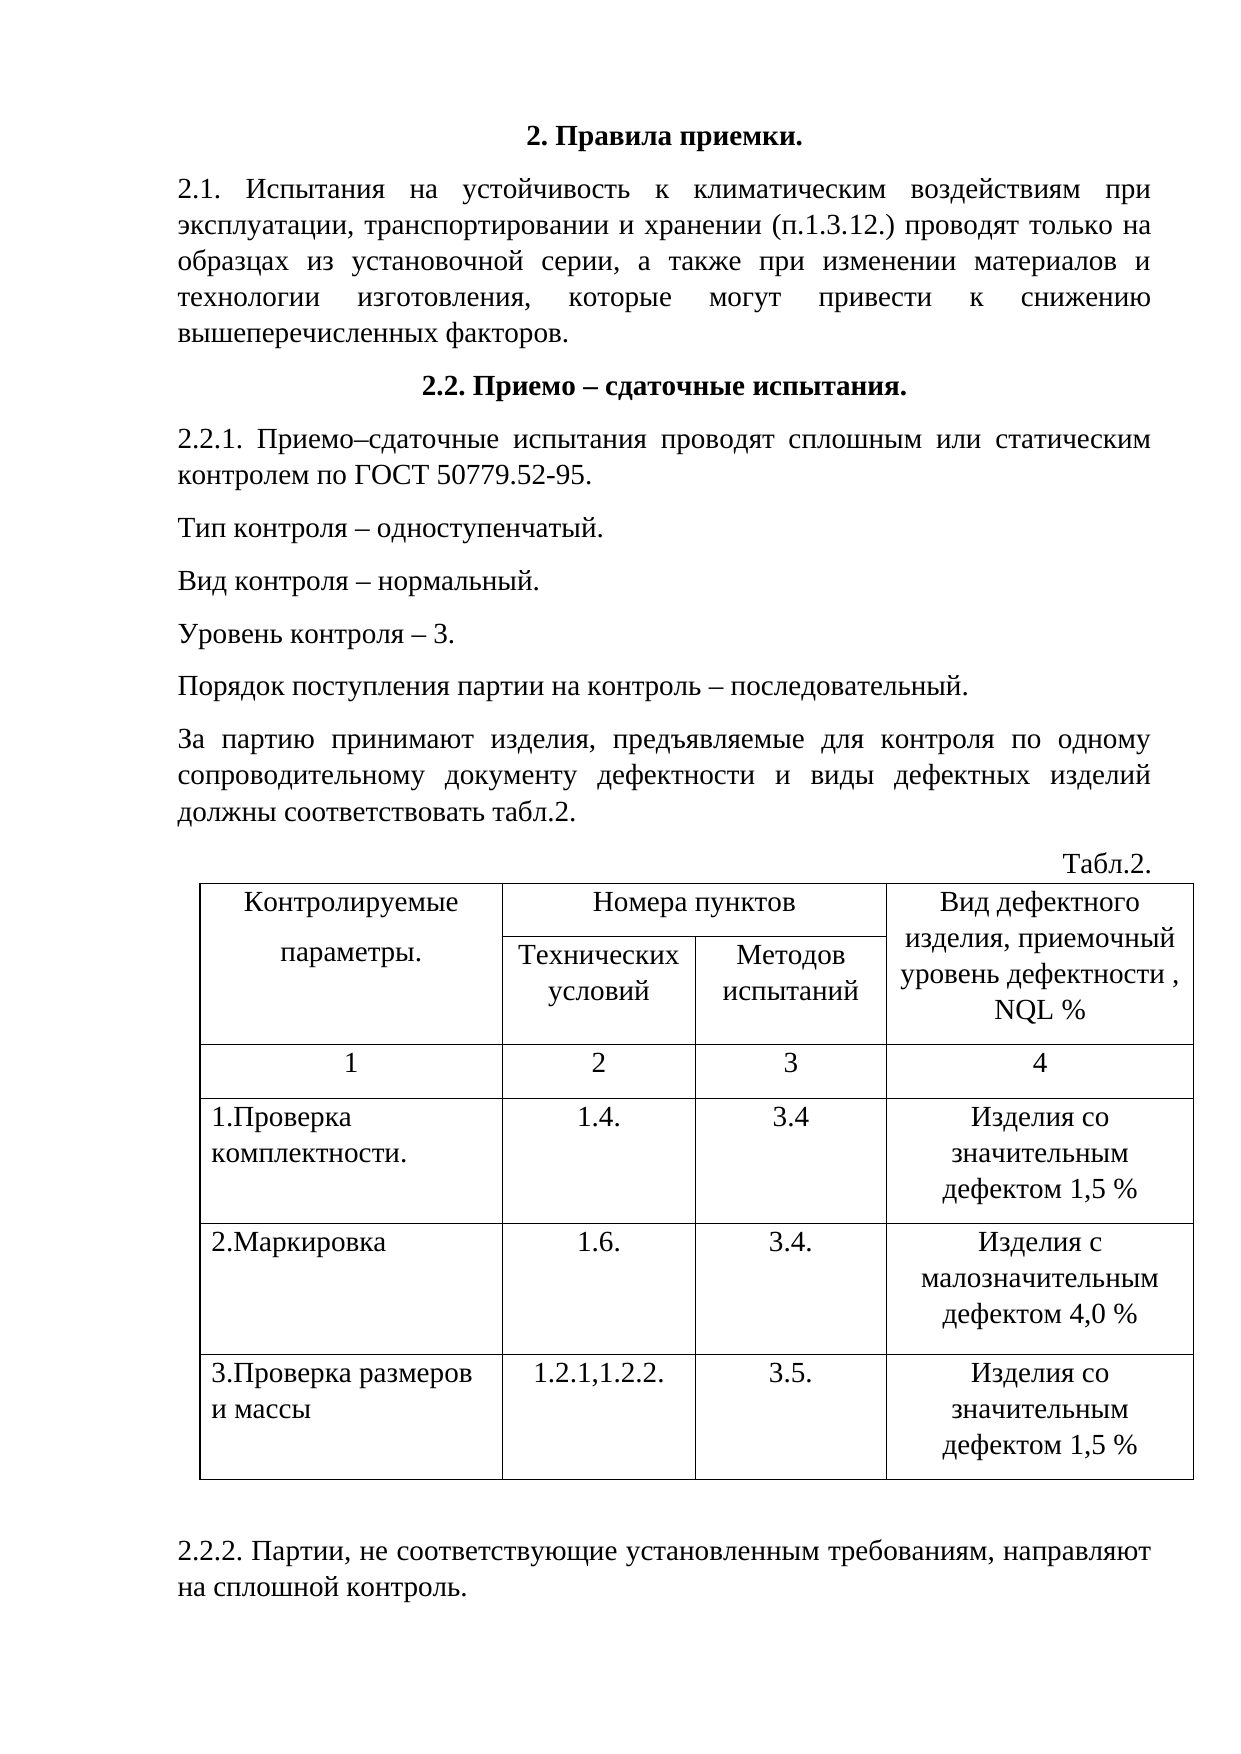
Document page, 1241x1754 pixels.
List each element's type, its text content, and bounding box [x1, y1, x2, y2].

text Порядок поступления партии на контроль – последовательный. [177, 668, 1152, 702]
text 2.2. Приемо – сдаточные испытания. [177, 368, 1152, 402]
table_cell 2.Маркировка [201, 1224, 502, 1354]
text 2.1. Испытания на устойчивость к климатическим воздействиям при эксплуатации, транспортировании и хранении (п.1.3.12.) проводят только на образцах из установочной серии, а также при изменении материалов и технологии изготовления, которые могут привести к снижению вышеперечисленных факторов. [177, 171, 1152, 349]
table_cell 1.4. [503, 1099, 695, 1223]
table_cell 3.Проверка размеров и массы [201, 1355, 502, 1479]
table_header Контролируемые параметры. [201, 884, 502, 1044]
table_cell Методов испытаний [696, 937, 886, 1044]
text 2. Правила приемки. [177, 118, 1152, 152]
text 2.2.1. Приемо–сдаточные испытания проводят сплошным или статическим контролем по ГОСТ 50779.52-95. [177, 421, 1152, 491]
text Вид контроля – нормальный. [177, 563, 1152, 596]
table_cell Изделия с малозначительным дефектом 4,0 % [887, 1224, 1193, 1354]
table_cell Изделия со значительным дефектом 1,5 % [887, 1355, 1193, 1479]
table_cell 1.Проверка комплектности. [201, 1099, 502, 1223]
text Табл.2. [177, 846, 1152, 880]
text За партию принимают изделия, предъявляемые для контроля по одному сопроводительному документу дефектности и виды дефектных изделий должны соответствовать табл.2. [177, 721, 1152, 827]
table_cell 2 [503, 1045, 695, 1098]
table_cell 4 [887, 1045, 1193, 1098]
table_cell Изделия со значительным дефектом 1,5 % [887, 1099, 1193, 1223]
table_cell 3.4 [696, 1099, 886, 1223]
text 2.2.2. Партии, не соответствующие установленным требованиям, направляют на сплошной контроль. [177, 1533, 1152, 1603]
table_cell 3.5. [696, 1355, 886, 1479]
table_cell 1.6. [503, 1224, 695, 1354]
table_cell 3 [696, 1045, 886, 1098]
table_cell 1 [201, 1045, 502, 1098]
table_cell 1.2.1,1.2.2. [503, 1355, 695, 1479]
text Уровень контроля – 3. [177, 616, 1152, 649]
table_cell Технических условий [503, 937, 695, 1044]
table_header Вид дефектного изделия, приемочный уровень дефектности , NQL % [887, 884, 1193, 1044]
table_cell 3.4. [696, 1224, 886, 1354]
text Тип контроля – одноступенчатый. [177, 510, 1152, 544]
table_header Номера пунктов [503, 884, 886, 936]
